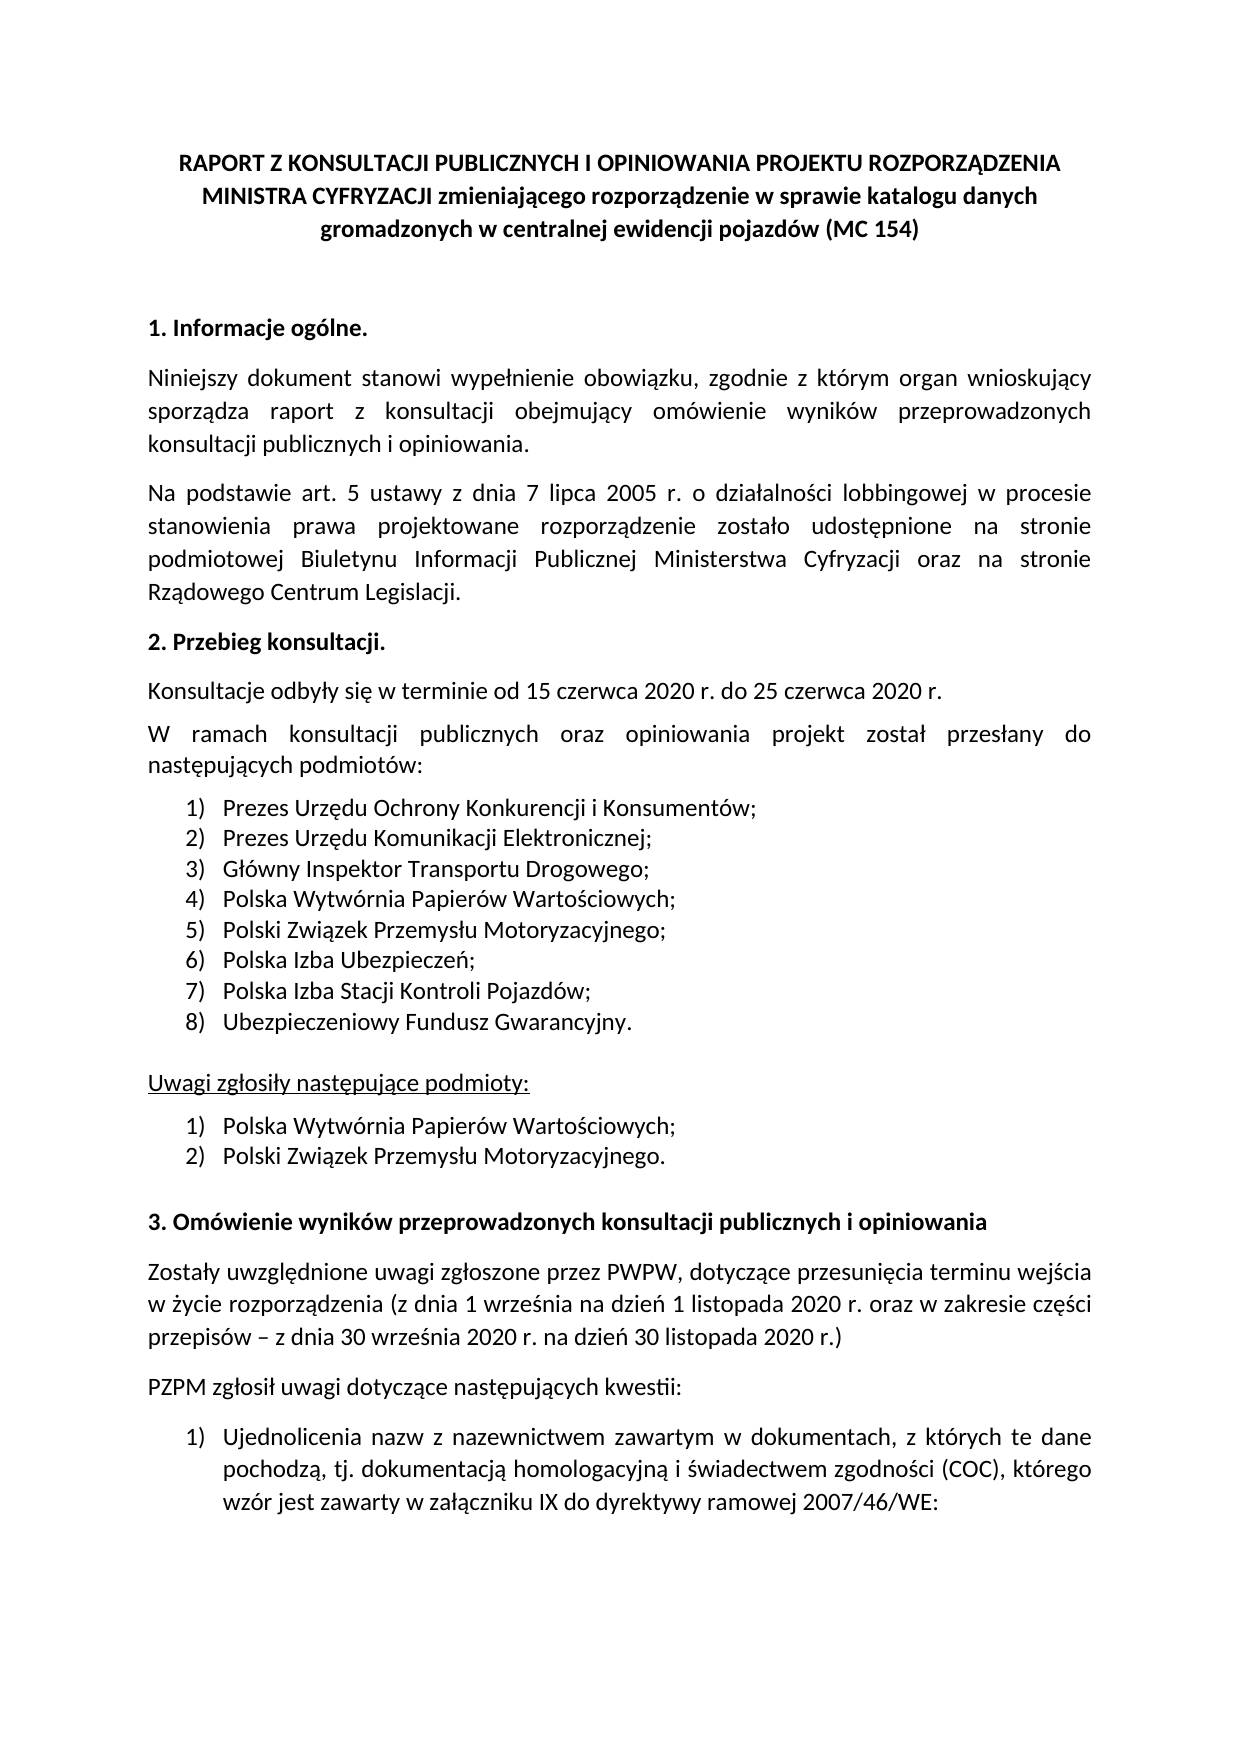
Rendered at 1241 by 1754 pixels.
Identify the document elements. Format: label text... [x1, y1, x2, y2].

text 1. Informacje ogólne. [148, 313, 1093, 343]
list Polska Wytwórnia Papierów Wartościowych; [185, 884, 1093, 914]
list Polski Związek Przemysłu Motoryzacyjnego. [185, 1140, 1093, 1171]
list Prezes Urzędu Komunikacji Elektronicznej; [185, 823, 1093, 853]
text Na podstawie art. 5 ustawy z dnia 7 lipca 2005 r. o działalności lobbingowej w procesie stanowienia prawa projektowane rozporządzenie zostało udostępnione na stronie podmiotowej Biuletynu Informacji Publicznej Ministerstwa Cyfryzacji oraz na stronie Rządowego Centrum Legislacji. [148, 478, 1093, 607]
text RAPORT Z KONSULTACJI PUBLICZNYCH I OPINIOWANIA PROJEKTU ROZPORZĄDZENIA MINISTRA CYFRYZACJI zmieniającego rozporządzenie w sprawie katalogu danych gromadzonych w centralnej ewidencji pojazdów (MC 154) [148, 148, 1093, 244]
list Polska Wytwórnia Papierów Wartościowych; [185, 1110, 1093, 1140]
text 2. Przebieg konsultacji. [148, 626, 1093, 656]
text PZPM zgłosił uwagi dotyczące następujących kwestii: [148, 1371, 1093, 1402]
text 3. Omówienie wyników przeprowadzonych konsultacji publicznych i opiniowania [148, 1206, 1093, 1237]
text W ramach konsultacji publicznych oraz opiniowania projekt został przesłany do następujących podmiotów: [148, 718, 1093, 779]
text Uwagi zgłosiły następujące podmioty: [148, 1067, 1093, 1097]
text Konsultacje odbyły się w terminie od 15 czerwca 2020 r. do 25 czerwca 2020 r. [148, 676, 1093, 706]
list Polska Izba Stacji Kontroli Pojazdów; [185, 975, 1093, 1006]
list Polska Izba Ubezpieczeń; [185, 945, 1093, 975]
text Niniejszy dokument stanowi wypełnienie obowiązku, zgodnie z którym organ wnioskujący sporządza raport z konsultacji obejmujący omówienie wyników przeprowadzonych konsultacji publicznych i opiniowania. [148, 362, 1093, 458]
list Polski Związek Przemysłu Motoryzacyjnego; [185, 914, 1093, 945]
list Główny Inspektor Transportu Drogowego; [185, 853, 1093, 884]
list Ubezpieczeniowy Fundusz Gwarancyjny. [185, 1006, 1093, 1036]
text Zostały uwzględnione uwagi zgłoszone przez PWPW, dotyczące przesunięcia terminu wejścia w życie rozporządzenia (z dnia 1 września na dzień 1 listopada 2020 r. oraz w zakresie części przepisów – z dnia 30 września 2020 r. na dzień 30 listopada 2020 r.) [148, 1256, 1093, 1352]
list Ujednolicenia nazw z nazewnictwem zawartym w dokumentach, z których te dane pochodzą, tj. dokumentacją homologacyjną i świadectwem zgodności (COC), którego wzór jest zawarty w załączniku IX do dyrektywy ramowej 2007/46/WE: [185, 1421, 1093, 1517]
list Prezes Urzędu Ochrony Konkurencji i Konsumentów; [185, 792, 1093, 823]
